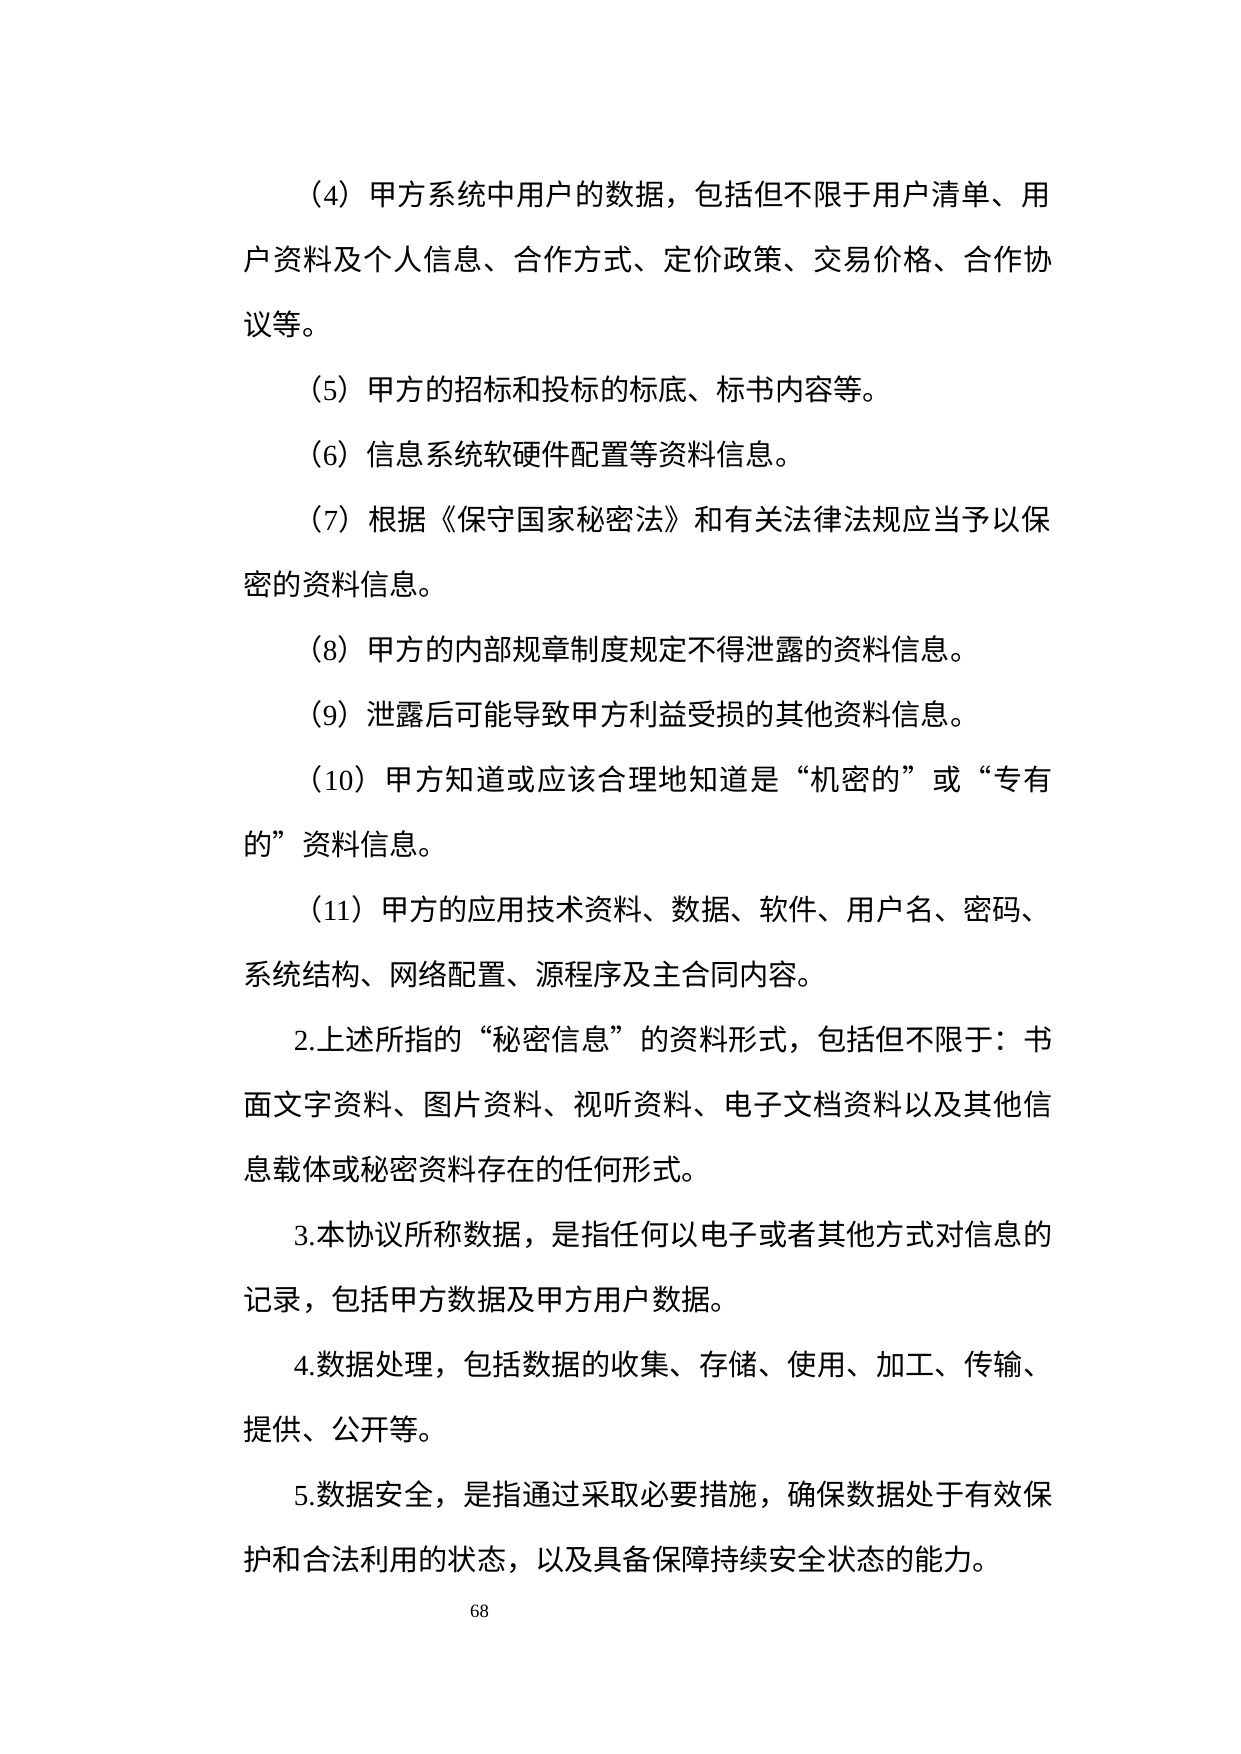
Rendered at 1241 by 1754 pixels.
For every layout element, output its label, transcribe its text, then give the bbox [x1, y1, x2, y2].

text （11）甲方的应用技术资料、数据、软件、用户名、密码、系统结构、网络配置、源程序及主合同内容。 [243, 875, 1053, 1005]
text 5.数据安全，是指通过采取必要措施，确保数据处于有效保护和合法利用的状态，以及具备保障持续安全状态的能力。 [243, 1460, 1053, 1590]
text 2.上述所指的“秘密信息”的资料形式，包括但不限于：书面文字资料、图片资料、视听资料、电子文档资料以及其他信息载体或秘密资料存在的任何形式。 [243, 1005, 1053, 1200]
text （7）根据《保守国家秘密法》和有关法律法规应当予以保密的资料信息。 [243, 485, 1053, 615]
text （9）泄露后可能导致甲方利益受损的其他资料信息。 [243, 680, 1053, 745]
text 3.本协议所称数据，是指任何以电子或者其他方式对信息的记录，包括甲方数据及甲方用户数据。 [243, 1200, 1053, 1330]
text （5）甲方的招标和投标的标底、标书内容等。 [243, 355, 1053, 420]
text （6）信息系统软硬件配置等资料信息。 [243, 420, 1053, 485]
text 4.数据处理，包括数据的收集、存储、使用、加工、传输、提供、公开等。 [243, 1330, 1053, 1460]
text （10）甲方知道或应该合理地知道是“机密的”或“专有的”资料信息。 [243, 745, 1053, 875]
text （4）甲方系统中用户的数据，包括但不限于用户清单、用户资料及个人信息、合作方式、定价政策、交易价格、合作协议等。 [243, 160, 1053, 355]
text （8）甲方的内部规章制度规定不得泄露的资料信息。 [243, 615, 1053, 680]
